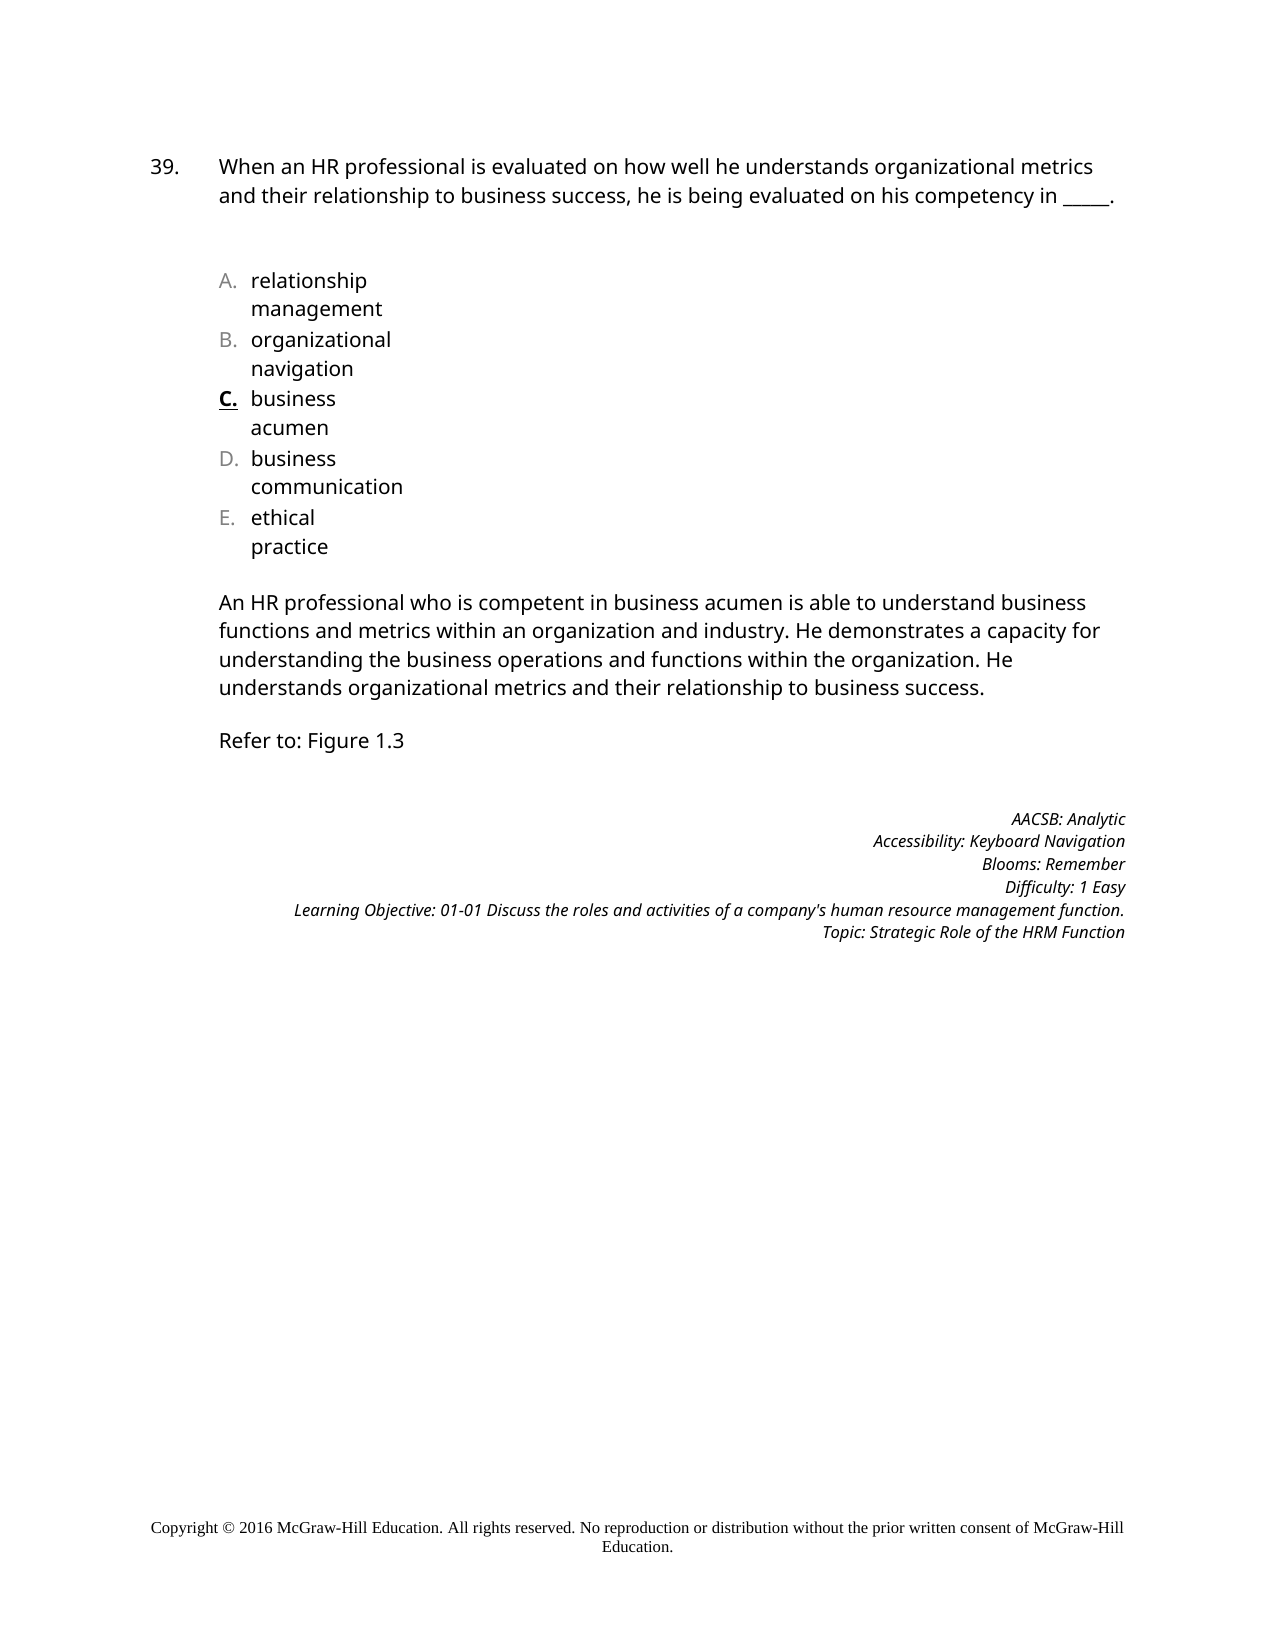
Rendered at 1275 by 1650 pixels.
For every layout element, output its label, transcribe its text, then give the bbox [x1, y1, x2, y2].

table_header AACSB: Analytic Accessibility: Keyboard Navigation Blooms: Remember Difficulty: 1 Easy Learning Objective: 01-01 Discuss the roles and activities of a company's human resource management function. Topic: Strategic Role of the HRM Function [150, 808, 1125, 972]
table_header 39. [150, 153, 218, 782]
table_header When an HR professional is evaluated on how well he understands organizational metrics and their relationship to business success, he is being evaluated on his competency in _____. An HR professional who is competent in business acumen is able to understand business functions and metrics within an organization and industry. He demonstrates a capacity for understanding the business operations and functions within the organization. He understands organizational metrics and their relationship to business success. Refer to: Figure 1.3 [219, 153, 1125, 782]
